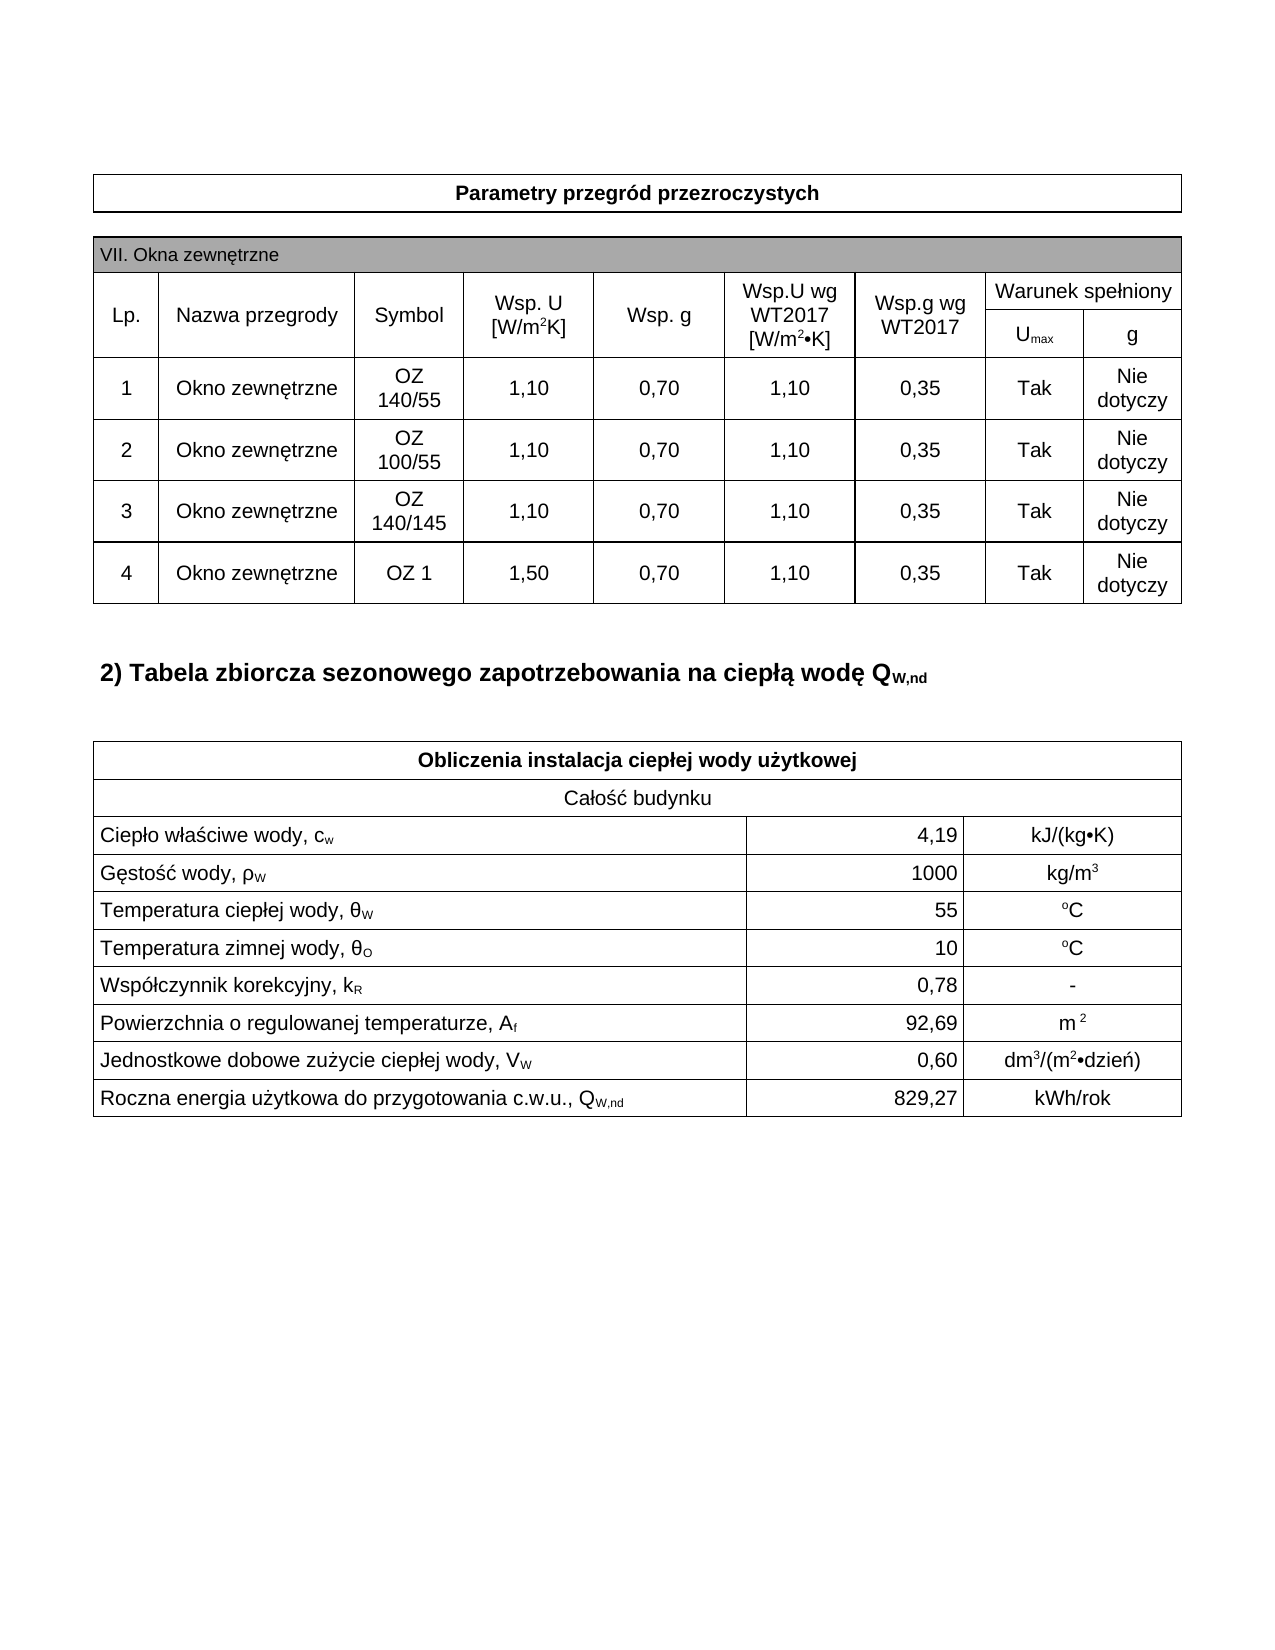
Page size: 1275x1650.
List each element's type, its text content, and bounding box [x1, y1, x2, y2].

table_cell Wsp. U [W/m2K] [464, 273, 593, 357]
table_cell 1,10 [464, 420, 593, 480]
table_cell 1,50 [464, 543, 593, 603]
table_cell 0,60 [747, 1042, 963, 1078]
table_cell 1,10 [464, 358, 593, 418]
table_cell g [1084, 310, 1181, 357]
table_cell 0,78 [747, 967, 963, 1003]
table_cell kWh/rok [964, 1080, 1181, 1116]
table_cell OZ 140/145 [355, 481, 463, 541]
table_cell Tak [986, 420, 1083, 480]
table_header VII. Okna zewnętrzne [94, 238, 1181, 272]
table_cell Tak [986, 481, 1083, 541]
table_cell Warunek spełniony [986, 273, 1181, 309]
table_cell Gęstość wody, ρW [94, 855, 746, 891]
table_cell kJ/(kg•K) [964, 817, 1181, 853]
table_cell Nazwa przegrody [159, 273, 354, 357]
table_cell Temperatura ciepłej wody, θW [94, 892, 746, 928]
table_cell 1,10 [725, 358, 854, 418]
table_cell Ciepło właściwe wody, cw [94, 817, 746, 853]
table_cell - [964, 967, 1181, 1003]
table_cell Wsp.U wg WT2017 [W/m2•K] [725, 273, 854, 357]
table_cell 829,27 [747, 1080, 963, 1116]
table_cell Nie dotyczy [1084, 481, 1181, 541]
table_cell Roczna energia użytkowa do przygotowania c.w.u., QW,nd [94, 1080, 746, 1116]
table_header 2) Tabela zbiorcza sezonowego zapotrzebowania na ciepłą wodę QW,nd [94, 652, 1181, 693]
table_cell 1,10 [725, 481, 854, 541]
table_cell 0,35 [856, 358, 985, 418]
table_cell kg/m3 [964, 855, 1181, 891]
table_cell OZ 140/55 [355, 358, 463, 418]
table_cell 1,10 [725, 543, 854, 603]
table_cell 4,19 [747, 817, 963, 853]
table_cell m 2 [964, 1005, 1181, 1041]
table_cell Temperatura zimnej wody, θO [94, 930, 746, 966]
table_cell 0,70 [594, 481, 724, 541]
table_cell Symbol [355, 273, 463, 357]
table_cell 1,10 [725, 420, 854, 480]
table_cell 1000 [747, 855, 963, 891]
table_cell Całość budynku [94, 780, 1181, 816]
table_header Obliczenia instalacja ciepłej wody użytkowej [94, 742, 1181, 778]
table_cell Lp. [94, 273, 158, 357]
table_header Parametry przegród przezroczystych [94, 175, 1181, 211]
table_cell 2 [94, 420, 158, 480]
table_cell 0,70 [594, 420, 724, 480]
table_cell Okno zewnętrzne [159, 543, 354, 603]
table_cell Wsp. g [594, 273, 724, 357]
table_cell Powierzchnia o regulowanej temperaturze, Af [94, 1005, 746, 1041]
table_cell Okno zewnętrzne [159, 420, 354, 480]
table_cell 3 [94, 481, 158, 541]
table_cell oC [964, 930, 1181, 966]
table_cell Nie dotyczy [1084, 358, 1181, 418]
table_cell Okno zewnętrzne [159, 481, 354, 541]
table_cell 0,35 [856, 481, 985, 541]
table_cell 55 [747, 892, 963, 928]
table_cell OZ 1 [355, 543, 463, 603]
table_cell Jednostkowe dobowe zużycie ciepłej wody, VW [94, 1042, 746, 1078]
table_cell 4 [94, 543, 158, 603]
table_cell dm3/(m2•dzień) [964, 1042, 1181, 1078]
table_cell oC [964, 892, 1181, 928]
table_cell 0,35 [856, 420, 985, 480]
table_cell Umax [986, 310, 1083, 357]
table_cell Nie dotyczy [1084, 543, 1181, 603]
table_cell Współczynnik korekcyjny, kR [94, 967, 746, 1003]
table_cell 0,35 [856, 543, 985, 603]
table_cell Okno zewnętrzne [159, 358, 354, 418]
table_cell 0,70 [594, 358, 724, 418]
table_cell 1,10 [464, 481, 593, 541]
table_cell 1 [94, 358, 158, 418]
table_cell 92,69 [747, 1005, 963, 1041]
table_cell Tak [986, 543, 1083, 603]
table_cell Wsp.g wg WT2017 [856, 273, 985, 357]
table_cell Nie dotyczy [1084, 420, 1181, 480]
table_cell Tak [986, 358, 1083, 418]
table_cell OZ 100/55 [355, 420, 463, 480]
table_cell 10 [747, 930, 963, 966]
table_cell 0,70 [594, 543, 724, 603]
